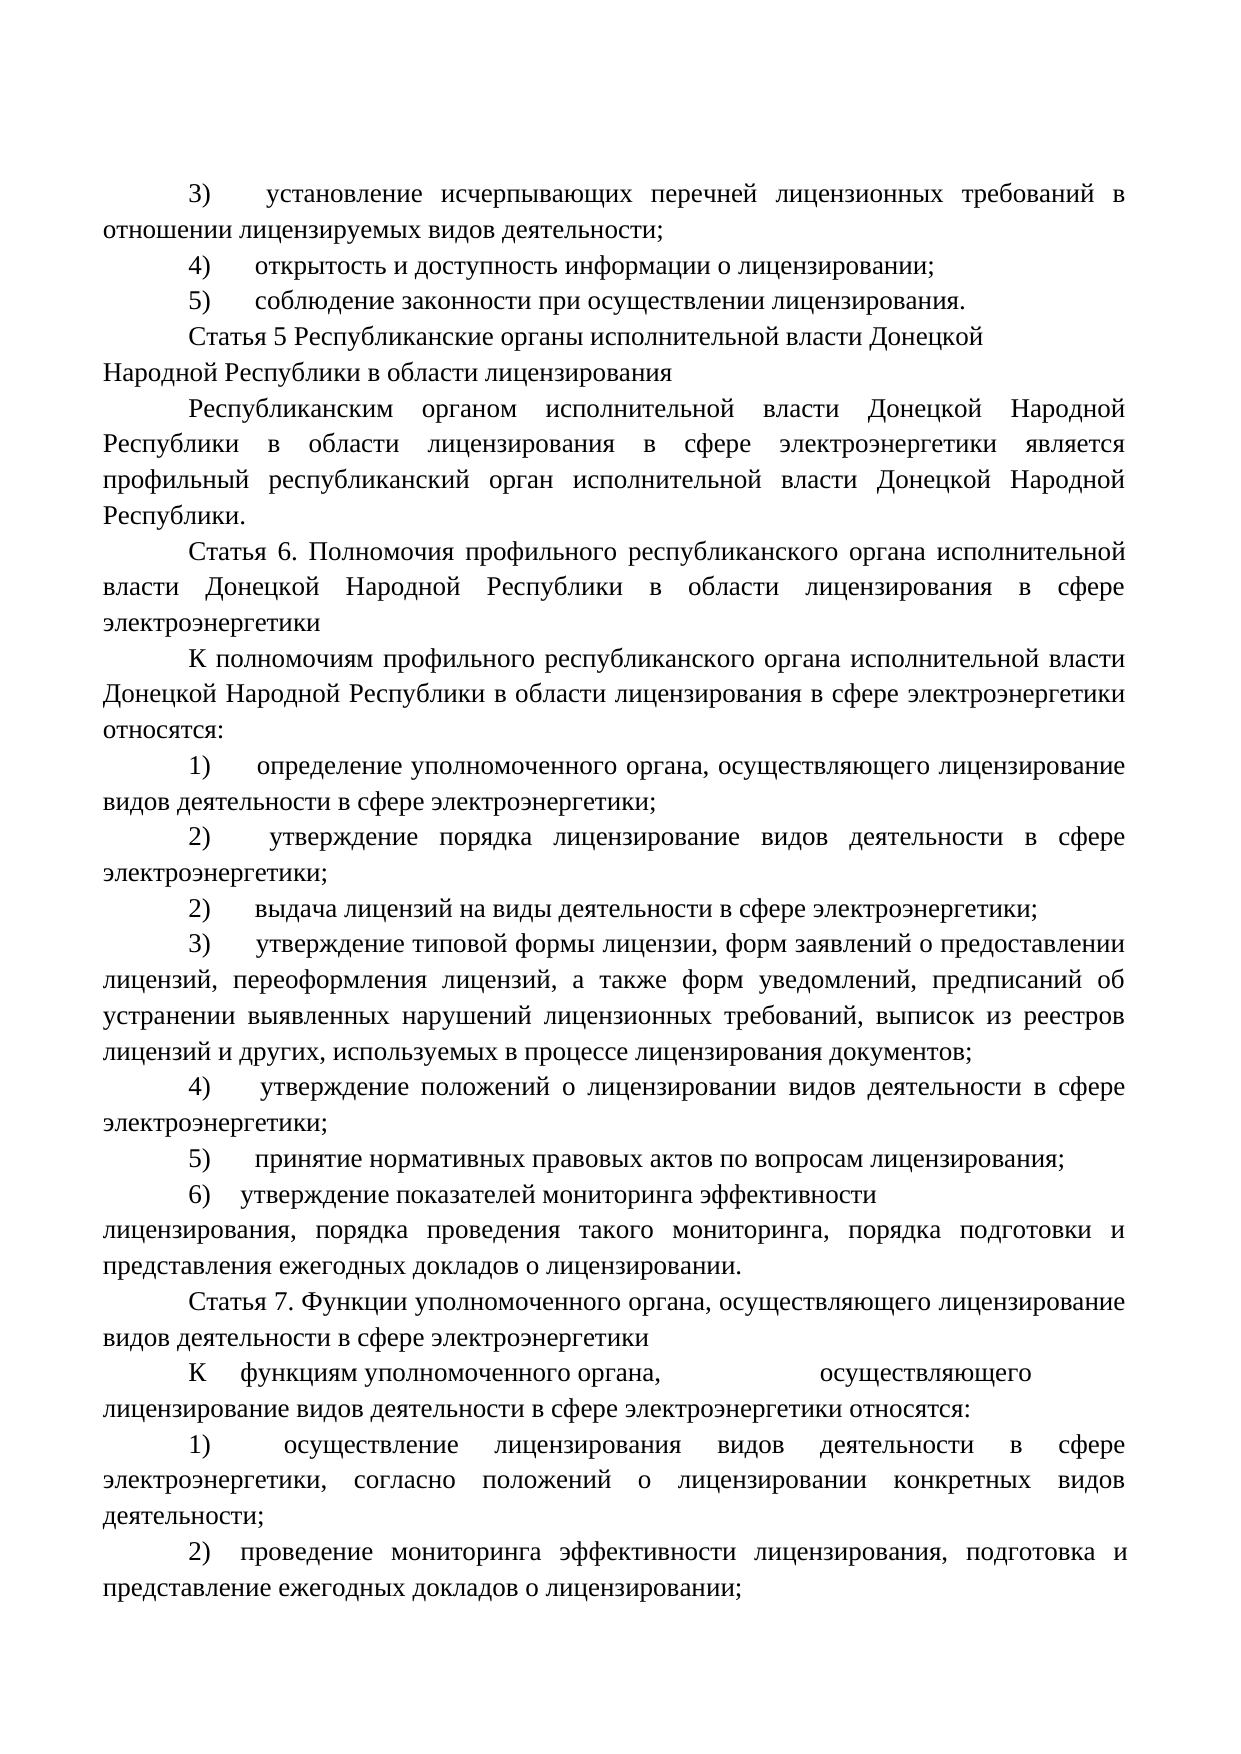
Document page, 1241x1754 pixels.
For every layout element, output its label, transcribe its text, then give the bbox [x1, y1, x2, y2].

text Статья 5 Республиканские органы исполнительной власти Донецкой [103, 320, 1128, 351]
text К полномочиям профильного республиканского органа исполнительной власти Донецкой Народной Республики в области лицензирования в сфере электроэнергетики относятся: [103, 642, 1126, 744]
text Статья 6. Полномочия профильного республиканского органа исполнительной власти Донецкой Народной Республики в области лицензирования в сфере электроэнергетики [103, 534, 1126, 637]
list открытость и доступность информации о лицензировании; [103, 249, 1128, 280]
list проведение мониторинга эффективности лицензирования, подготовка и представление ежегодных докладов о лицензировании; [103, 1535, 1128, 1602]
text лицензирования, порядка проведения такого мониторинга, порядка подготовки и представления ежегодных докладов о лицензировании. [103, 1213, 1126, 1280]
list выдача лицензий на виды деятельности в сфере электроэнергетики; [103, 892, 1128, 923]
list утверждение положений о лицензировании видов деятельности в сфере электроэнергетики; [103, 1071, 1126, 1137]
text Статья 7. Функции уполномоченного органа, осуществляющего лицензирование видов деятельности в сфере электроэнергетики [103, 1285, 1126, 1352]
text К функциям уполномоченного органа, осуществляющего [103, 1356, 1128, 1387]
text Народной Республики в области лицензирования [103, 356, 1128, 387]
list принятие нормативных правовых актов по вопросам лицензирования; [103, 1142, 1126, 1173]
list утверждение показателей мониторинга эффективности [103, 1178, 1128, 1209]
text лицензирование видов деятельности в сфере электроэнергетики относятся: [103, 1392, 1128, 1423]
list утверждение типовой формы лицензии, форм заявлений о предоставлении лицензий, переоформления лицензий, а также форм уведомлений, предписаний об устранении выявленных нарушений лицензионных требований, выписок из реестров лицензий и других, используемых в процессе лицензирования документов; [103, 928, 1126, 1066]
text Республиканским органом исполнительной власти Донецкой Народной Республики в области лицензирования в сфере электроэнергетики является профильный республиканский орган исполнительной власти Донецкой Народной Республики. [103, 392, 1126, 530]
list соблюдение законности при осуществлении лицензирования. [103, 284, 1128, 316]
list определение уполномоченного органа, осуществляющего лицензирование видов деятельности в сфере электроэнергетики; [103, 749, 1126, 816]
list осуществление лицензирования видов деятельности в сфере электроэнергетики, согласно положений о лицензировании конкретных видов деятельности; [103, 1428, 1126, 1530]
list установление исчерпывающих перечней лицензионных требований в отношении лицензируемых видов деятельности; [103, 177, 1126, 244]
list утверждение порядка лицензирование видов деятельности в сфере электроэнергетики; [103, 820, 1126, 887]
